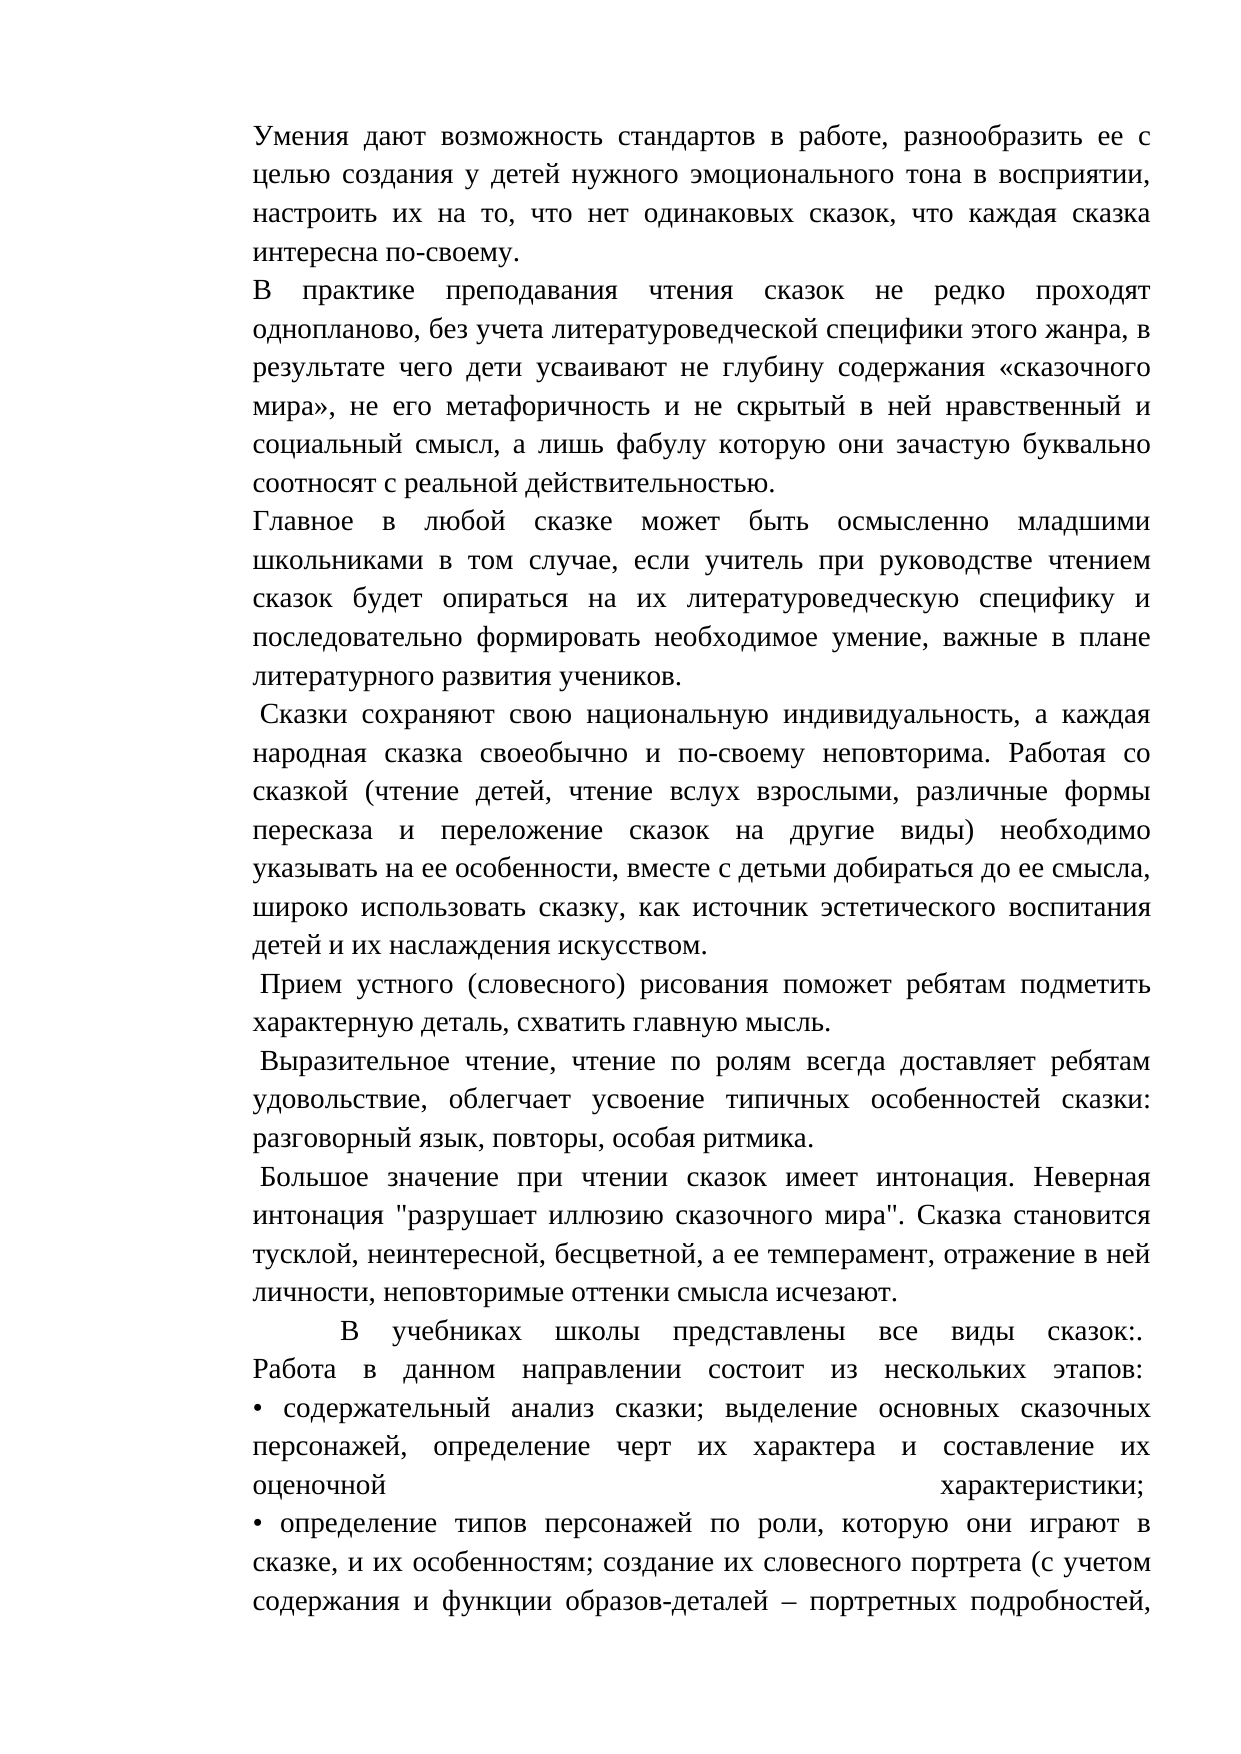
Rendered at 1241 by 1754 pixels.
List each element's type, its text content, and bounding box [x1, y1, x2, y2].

list Сказки сохраняют свою национальную индивидуальность, а каждая народная сказка своеобычно и по-своему неповторима. Работая со сказкой (чтение детей, чтение вслух взрослыми, различные формы пересказа и переложение сказок на другие виды) необходимо указывать на ее особенности, вместе с детьми добираться до ее смысла, широко использовать сказку, как источник эстетического воспитания детей и их наслаждения искусством. [252, 696, 1152, 961]
list Выразительное чтение, чтение по ролям всегда доставляет ребятам удовольствие, облегчает усвоение типичных особенностей сказки: разговорный язык, повторы, особая ритмика. [252, 1043, 1152, 1154]
list Прием устного (словесного) рисования поможет ребятам подметить характерную деталь, схватить главную мысль. [252, 966, 1152, 1038]
list Умения дают возможность стандартов в работе, разнообразить ее с целью создания у детей нужного эмоционального тона в восприятии, настроить их на то, что нет одинаковых сказок, что каждая сказка интересна по-своему. [252, 118, 1152, 267]
list В практике преподавания чтения сказок не редко проходят однопланово, без учета литературоведческой специфики этого жанра, в результате чего дети усваивают не глубину содержания «сказочного мира», не его метафоричность и не скрытый в ней нравственный и социальный смысл, а лишь фабулу которую они зачастую буквально соотносят с реальной действительностью. [252, 272, 1152, 498]
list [252, 1313, 1152, 1616]
list Главное в любой сказке может быть осмысленно младшими школьниками в том случае, если учитель при руководстве чтением сказок будет опираться на их литературоведческую специфику и последовательно формировать необходимое умение, важные в плане литературного развития учеников. [252, 503, 1152, 691]
list Большое значение при чтении сказок имеет интонация. Неверная интонация "разрушает иллюзию сказочного мира". Сказка становится тусклой, неинтересной, бесцветной, а ее темперамент, отражение в ней личности, неповторимые оттенки смысла исчезают. [252, 1159, 1152, 1308]
